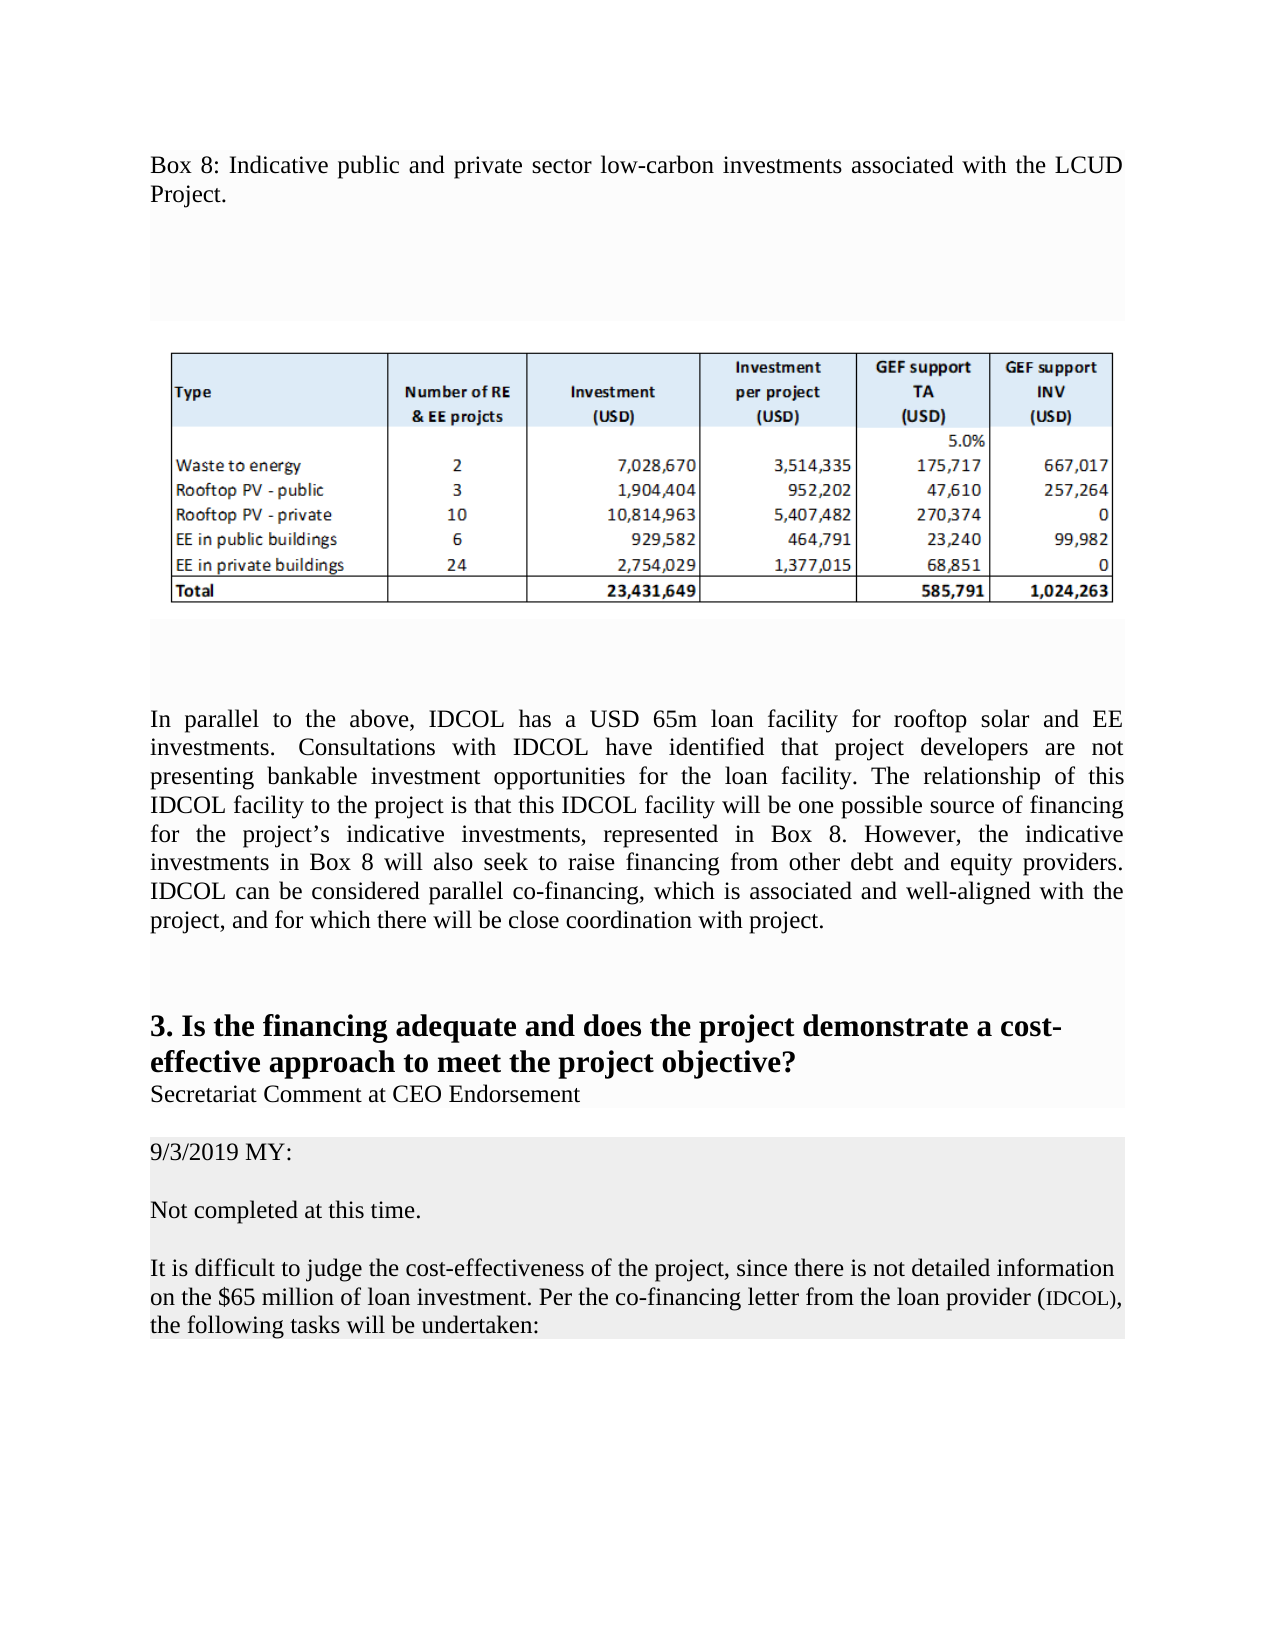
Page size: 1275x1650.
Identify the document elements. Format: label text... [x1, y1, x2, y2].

text Not completed at this time. [150, 1195, 1125, 1224]
text Secretariat Comment at CEO Endorsement [150, 1079, 1125, 1108]
text 3. Is the financing adequate and does the project demonstrate a cost-effective approach to meet the project objective? [150, 1007, 1125, 1079]
text Box 8: Indicative public and private sector low-carbon investments associated with the LCUD Project. [150, 150, 1125, 207]
picture [150, 321, 1125, 619]
text 9/3/2019 MY: [150, 1137, 1125, 1166]
text In parallel to the above, IDCOL has a USD 65m loan facility for rooftop solar and EE investments. Consultations with IDCOL have identified that project developers are not presenting bankable investment opportunities for the loan facility. The relationship of this IDCOL facility to the project is that this IDCOL facility will be one possible source of financing for the project’s indicative investments, represented in Box 8. However, the indicative investments in Box 8 will also seek to raise financing from other debt and equity providers. IDCOL can be considered parallel co-financing, which is associated and well-aligned with the project, and for which there will be close coordination with project. [150, 704, 1125, 934]
text It is difficult to judge the cost-effectiveness of the project, since there is not detailed information on the $65 million of loan investment. Per the co-financing letter from the loan provider (IDCOL), the following tasks will be undertaken: [150, 1253, 1125, 1339]
